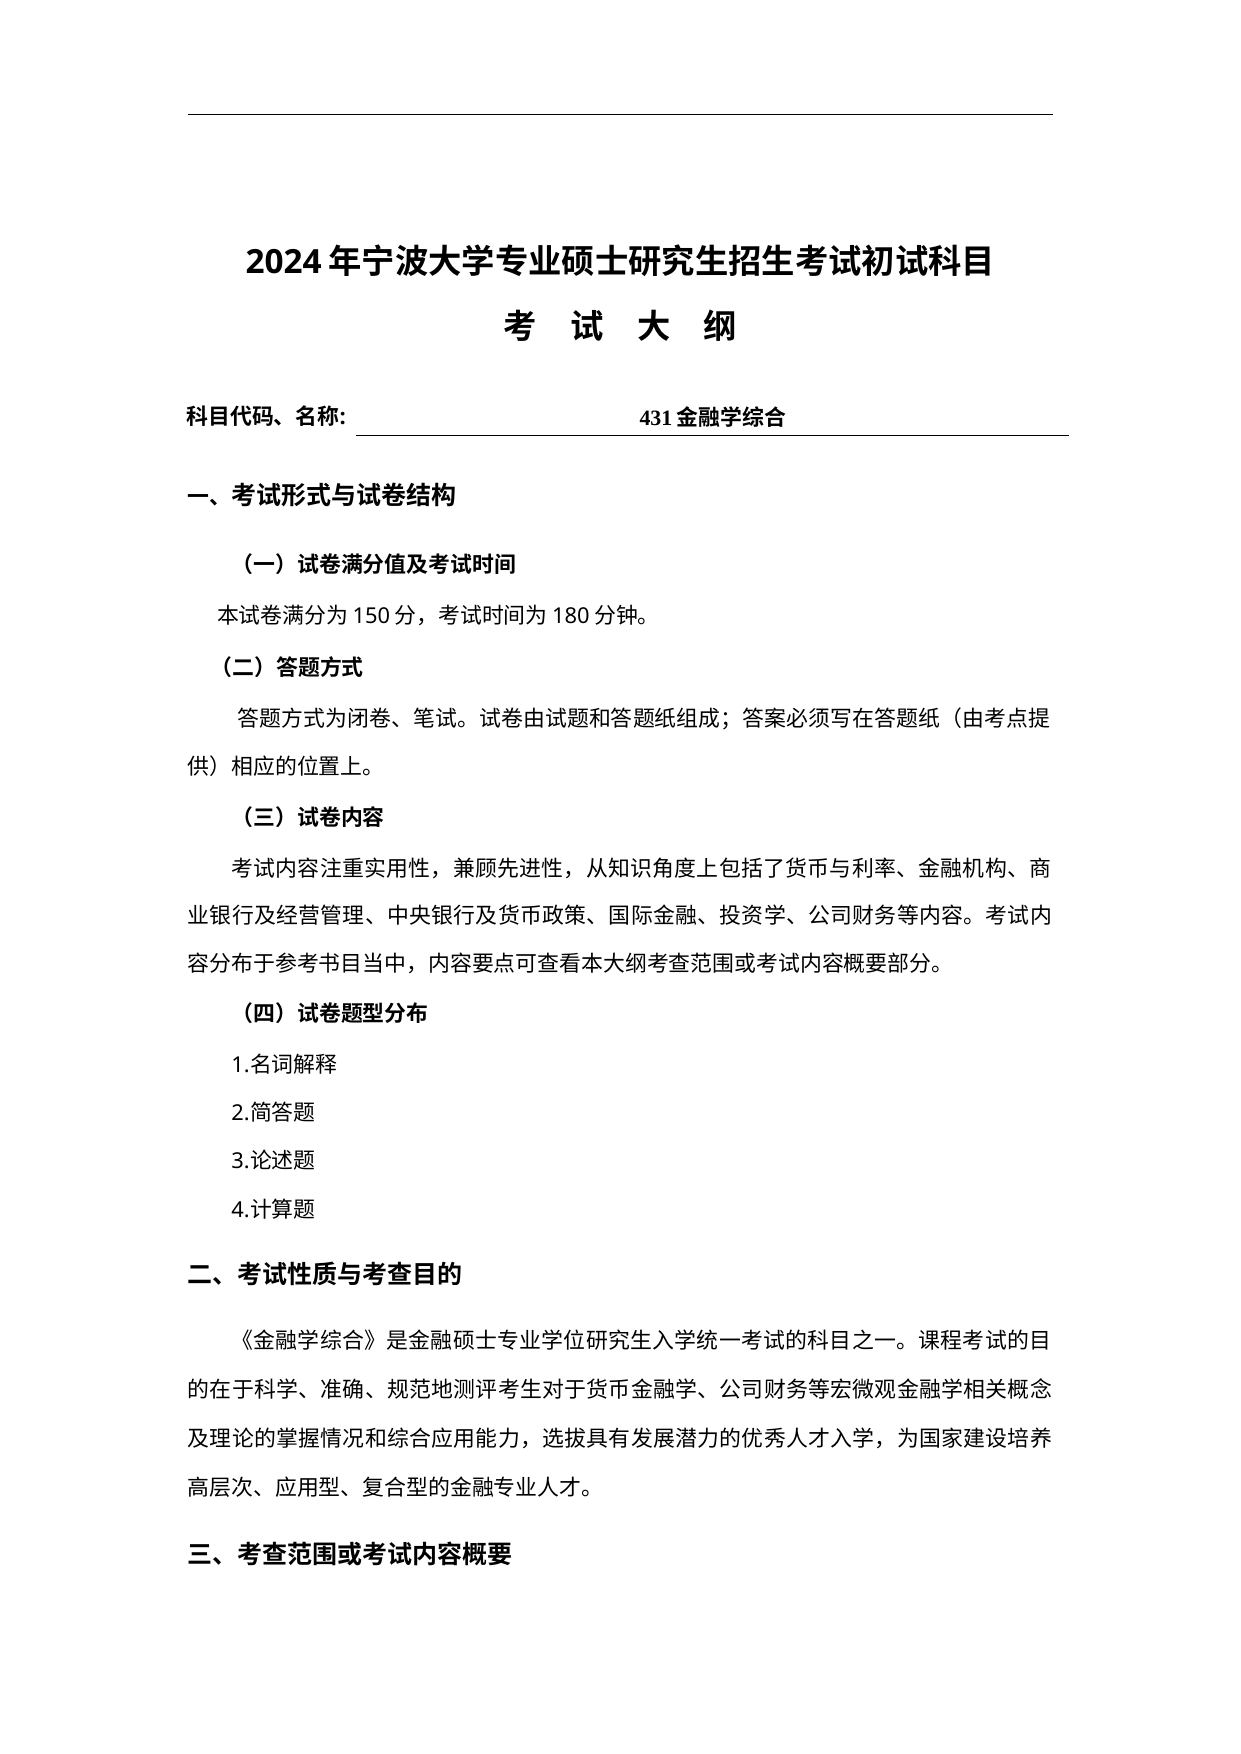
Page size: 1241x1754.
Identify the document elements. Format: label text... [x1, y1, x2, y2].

text 《金融学综合》是金融硕士专业学位研究生入学统一考试的科目之一。课程考试的目的在于科学、准确、规范地测评考生对于货币金融学、公司财务等宏微观金融学相关概念及理论的掌握情况和综合应用能力，选拔具有发展潜力的优秀人才入学，为国家建设培养高层次、应用型、复合型的金融专业人才。 [187, 1323, 1053, 1502]
text （二）答题方式 [187, 649, 1053, 682]
text 二、考试性质与考查目的 [187, 1240, 1053, 1305]
text （四）试卷题型分布 [187, 996, 1053, 1028]
table_header 科目代码、名称: [188, 390, 356, 435]
text 本试卷满分为150分，考试时间为180分钟。 [187, 597, 1053, 630]
text 2024年宁波大学专业硕士研究生招生考试初试科目 考 试 大 纲 [187, 227, 1053, 357]
text 4.计算题 [187, 1191, 1053, 1224]
text 答题方式为闭卷、笔试。试卷由试题和答题纸组成；答案必须写在答题纸（由考点提供）相应的位置上。 [187, 700, 1053, 781]
text 2.简答题 [187, 1095, 1053, 1127]
table_header 431金融学综合 [356, 390, 1069, 435]
list 试卷满分值及考试时间 [187, 546, 1053, 579]
text 1.名词解释 [187, 1046, 1053, 1079]
text 考试内容注重实用性，兼顾先进性，从知识角度上包括了货币与利率、金融机构、商业银行及经营管理、中央银行及货币政策、国际金融、投资学、公司财务等内容。考试内容分布于参考书目当中，内容要点可查看本大纲考查范围或考试内容概要部分。 [187, 851, 1053, 977]
list 考查范围或考试内容概要 [187, 1520, 1053, 1585]
list 考试形式与试卷结构 [187, 461, 1053, 526]
text 3.论述题 [187, 1143, 1053, 1176]
text （三）试卷内容 [187, 800, 1053, 832]
